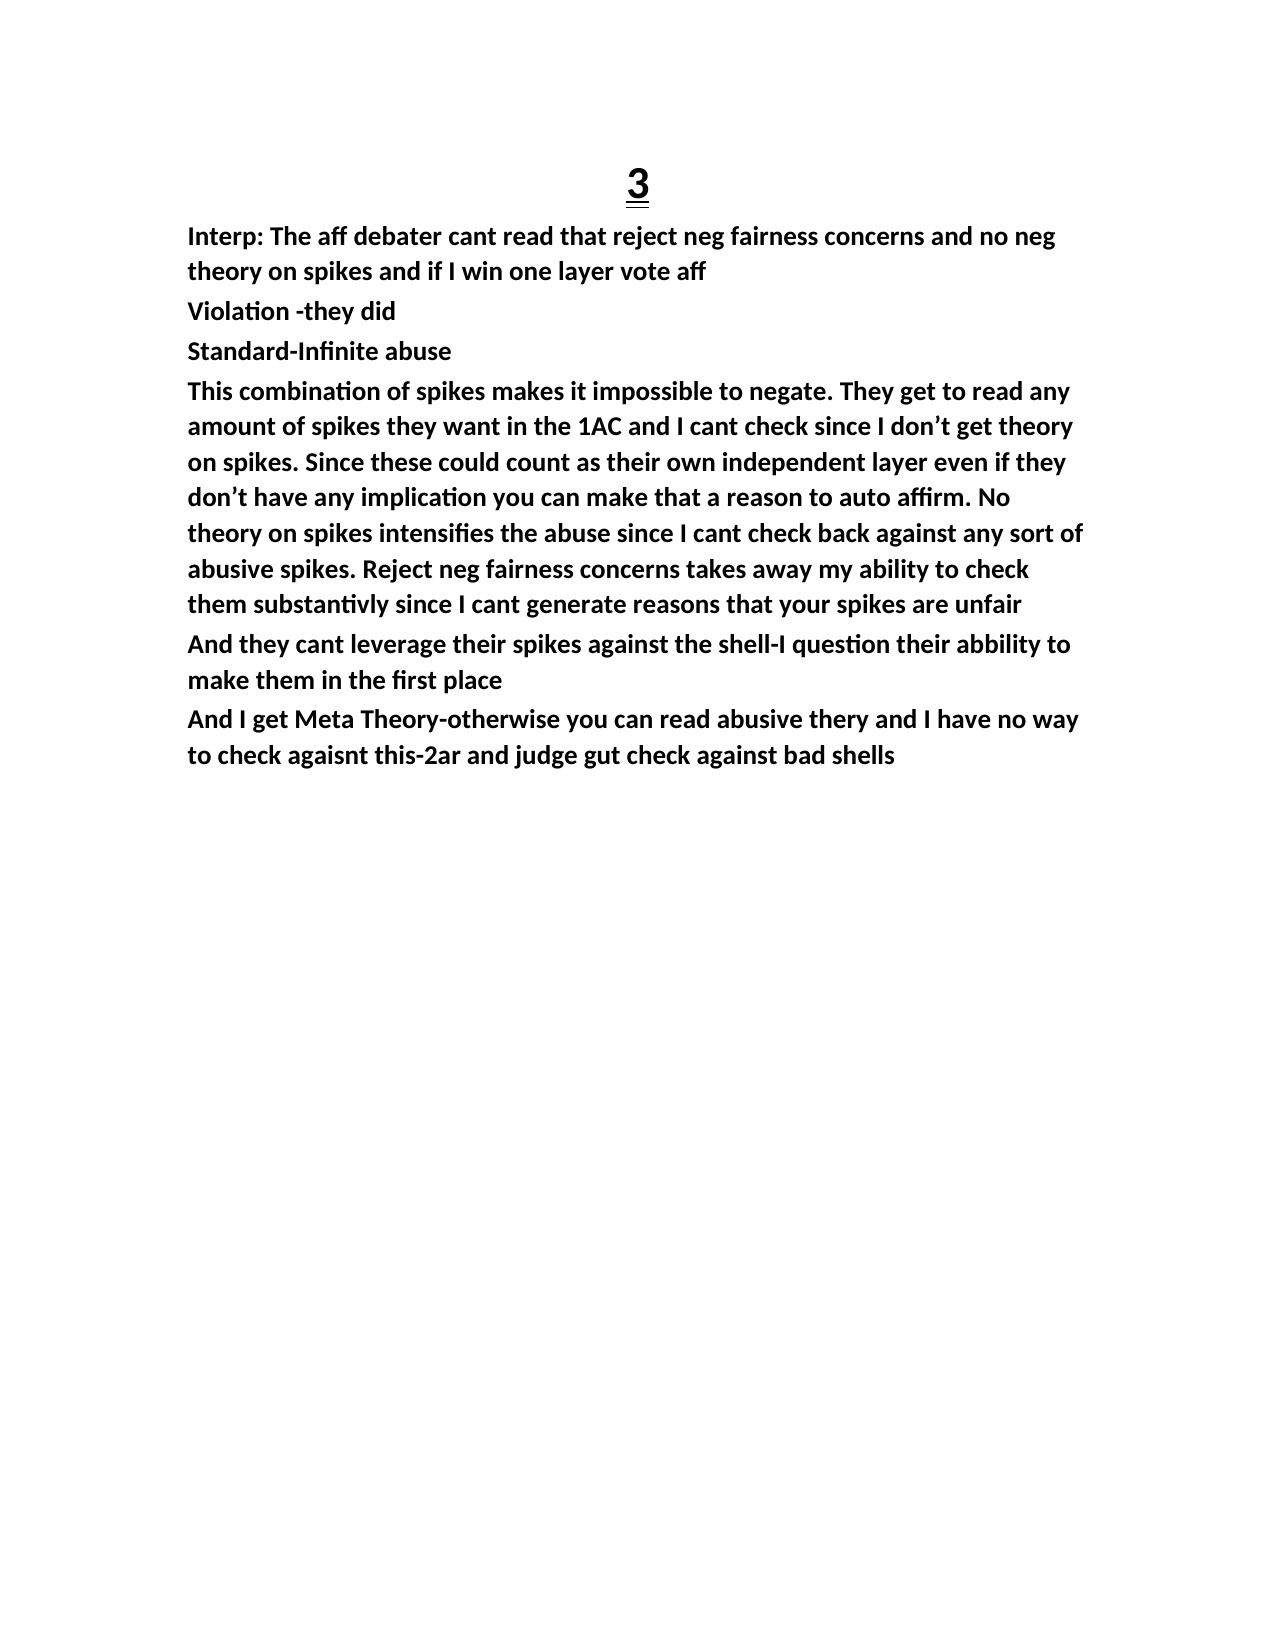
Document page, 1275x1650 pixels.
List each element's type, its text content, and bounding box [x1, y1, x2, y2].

subtitle Violation -they did [187, 294, 1087, 327]
subtitle 3 [187, 154, 1087, 210]
subtitle And I get Meta Theory-otherwise you can read abusive thery and I have no way to check agaisnt this-2ar and judge gut check against bad shells [187, 703, 1087, 771]
subtitle And they cant leverage their spikes against the shell-I question their abbility to make them in the first place [187, 627, 1087, 696]
subtitle Interp: The aff debater cant read that reject neg fairness concerns and no neg theory on spikes and if I win one layer vote aff [187, 219, 1087, 287]
subtitle Standard-Infinite abuse [187, 334, 1087, 367]
subtitle This combination of spikes makes it impossible to negate. They get to read any amount of spikes they want in the 1AC and I cant check since I don’t get theory on spikes. Since these could count as their own independent layer even if they don’t have any implication you can make that a reason to auto affirm. No theory on spikes intensifies the abuse since I cant check back against any sort of abusive spikes. Reject neg fairness concerns takes away my ability to check them substantivly since I cant generate reasons that your spikes are unfair [187, 374, 1087, 620]
